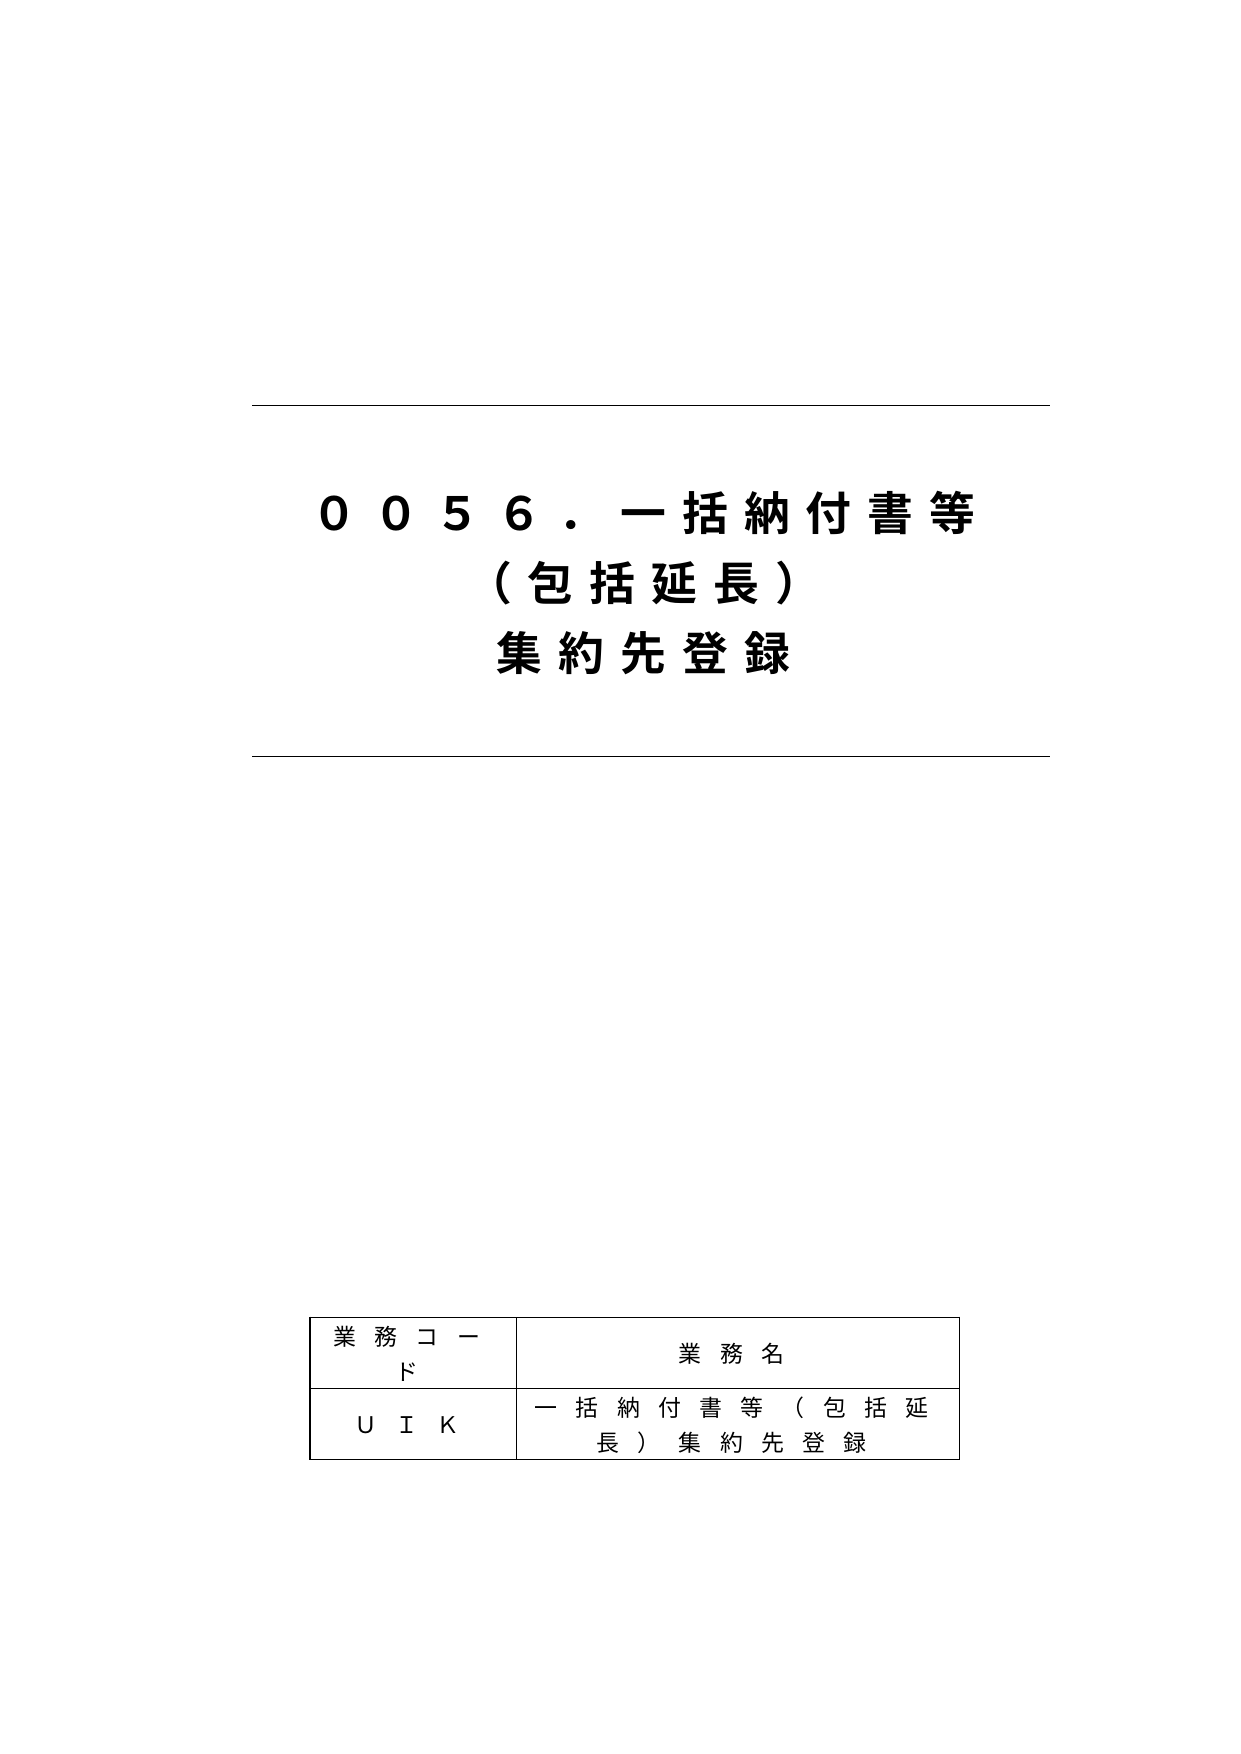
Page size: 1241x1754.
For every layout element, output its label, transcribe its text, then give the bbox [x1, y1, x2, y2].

table_header 業務名 [517, 1318, 959, 1388]
table_cell 一括納付書等（包括延長）集約先登録 [517, 1389, 959, 1459]
table_cell ＵＩＫ [311, 1389, 516, 1459]
table_header 業務コード [311, 1318, 516, 1388]
table_header ００５６．一括納付書等（包括延長） 集約先登録 [252, 406, 1049, 756]
